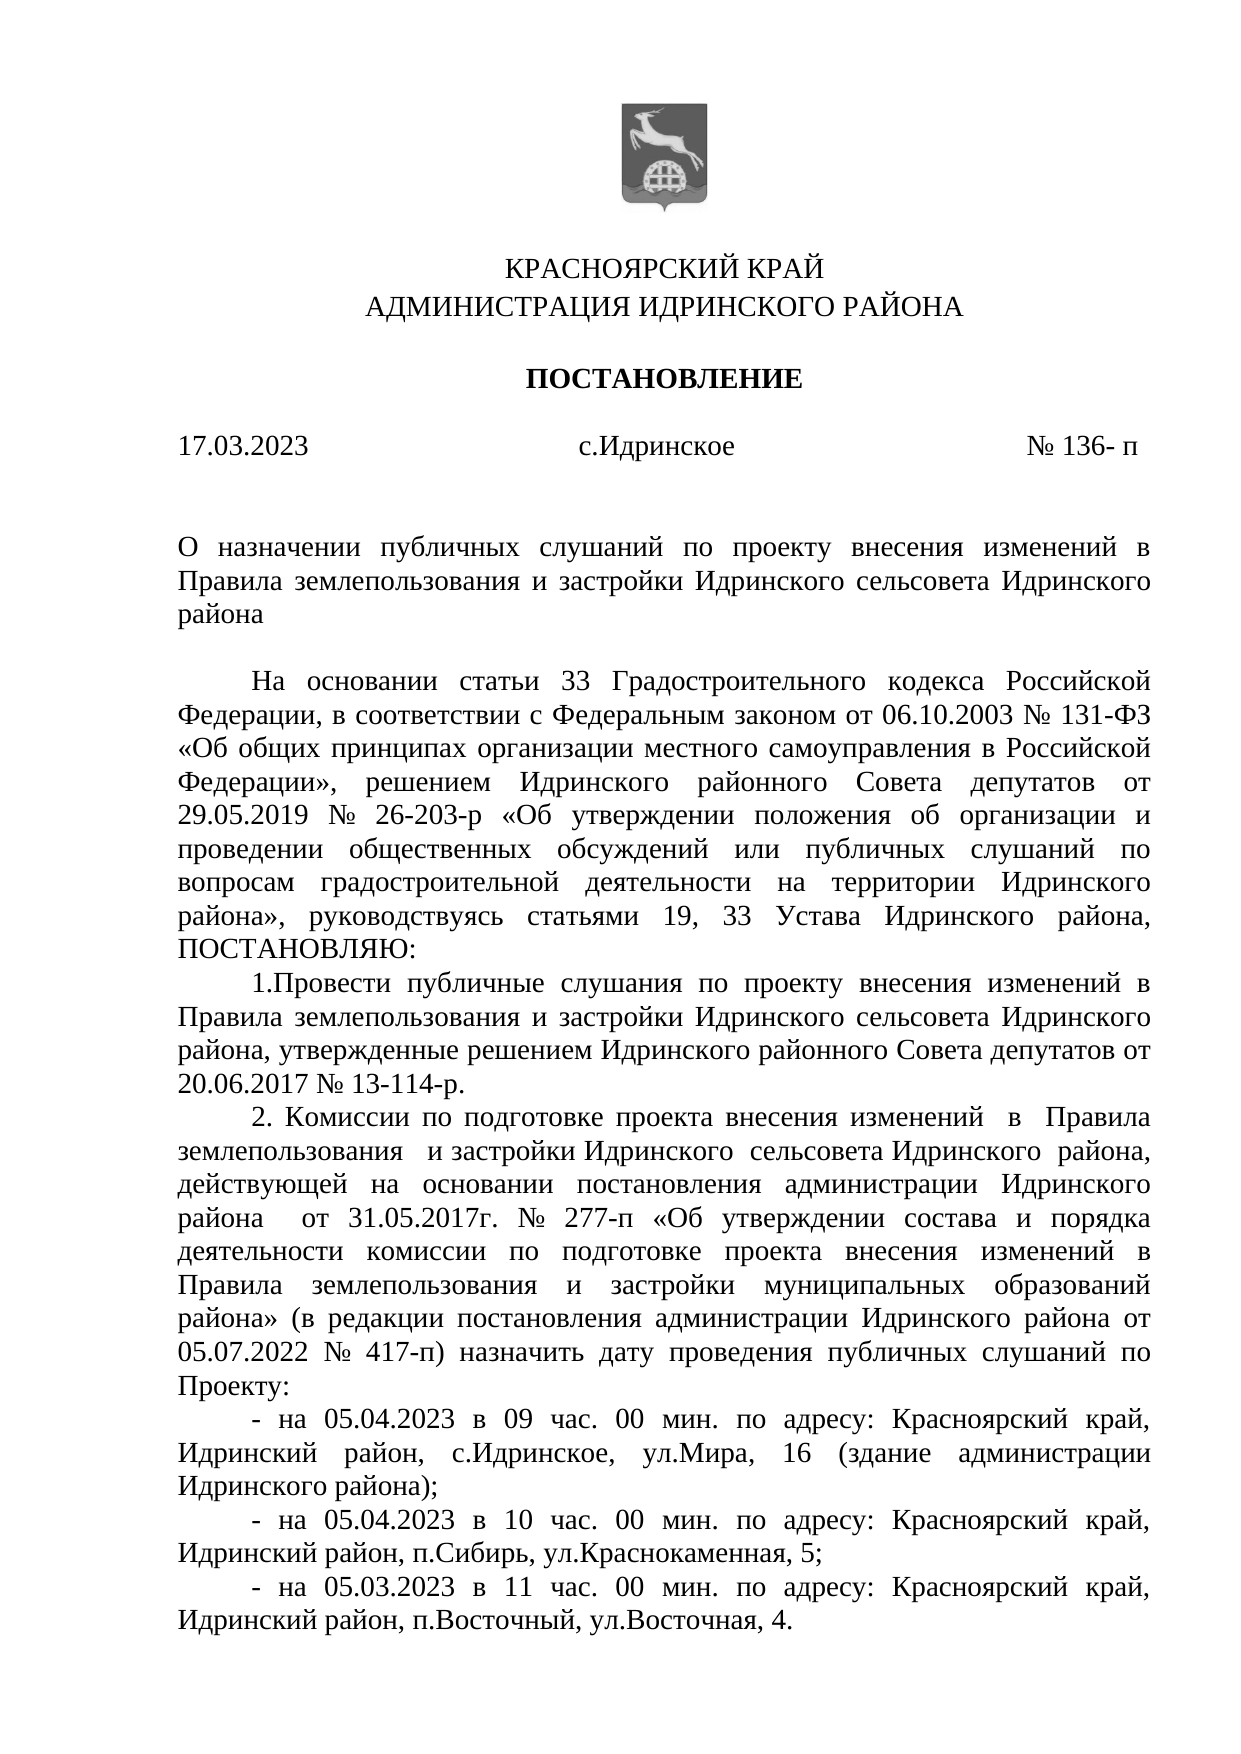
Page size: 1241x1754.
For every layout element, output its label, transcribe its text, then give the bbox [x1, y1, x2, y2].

text - на 05.04.2023 в 10 час. 00 мин. по адресу: Красноярский край, Идринский район, п.Сибирь, ул.Краснокаменная, 5; [177, 1502, 1152, 1569]
text 2. Комиссии по подготовке проекта внесения изменений в Правила землепользования и застройки Идринского сельсовета Идринского района, действующей на основании постановления администрации Идринского района от 31.05.2017г. № 277-п «Об утверждении состава и порядка деятельности комиссии по подготовке проекта внесения изменений в Правила землепользования и застройки муниципальных образований района» (в редакции постановления администрации Идринского района от 05.07.2022 № 417-п) назначить дату проведения публичных слушаний по Проекту: [177, 1099, 1152, 1401]
text 17.03.2023 с.Идринское № 136- п [177, 428, 1152, 462]
text На основании статьи 33 Градостроительного кодекса Российской Федерации, в соответствии с Федеральным законом от 06.10.2003 № 131-ФЗ «Об общих принципах организации местного самоуправления в Российской Федерации», решением Идринского районного Совета депутатов от 29.05.2019 № 26-203-р «Об утверждении положения об организации и проведении общественных обсуждений или публичных слушаний по вопросам градостроительной деятельности на территории Идринского района», руководствуясь статьями 19, 33 Устава Идринского района, ПОСТАНОВЛЯЮ: [177, 663, 1152, 965]
text КРАСНОЯРСКИЙ КРАЙ [177, 251, 1152, 284]
text АДМИНИСТРАЦИЯ ИДРИНСКОГО РАЙОНА [177, 289, 1152, 323]
text О назначении публичных слушаний по проекту внесения изменений в Правила землепользования и застройки Идринского сельсовета Идринского района [177, 529, 1152, 630]
text - на 05.03.2023 в 11 час. 00 мин. по адресу: Красноярский край, Идринский район, п.Восточный, ул.Восточная, 4. [177, 1569, 1152, 1636]
text 1.Провести публичные слушания по проекту внесения изменений в Правила землепользования и застройки Идринского сельсовета Идринского района, утвержденные решением Идринского районного Совета депутатов от 20.06.2017 № 13-114-р. [177, 965, 1152, 1099]
text - на 05.04.2023 в 09 час. 00 мин. по адресу: Красноярский край, Идринский район, с.Идринское, ул.Мира, 16 (здание администрации Идринского района); [177, 1401, 1152, 1502]
text ПОСТАНОВЛЕНИЕ [177, 361, 1152, 395]
